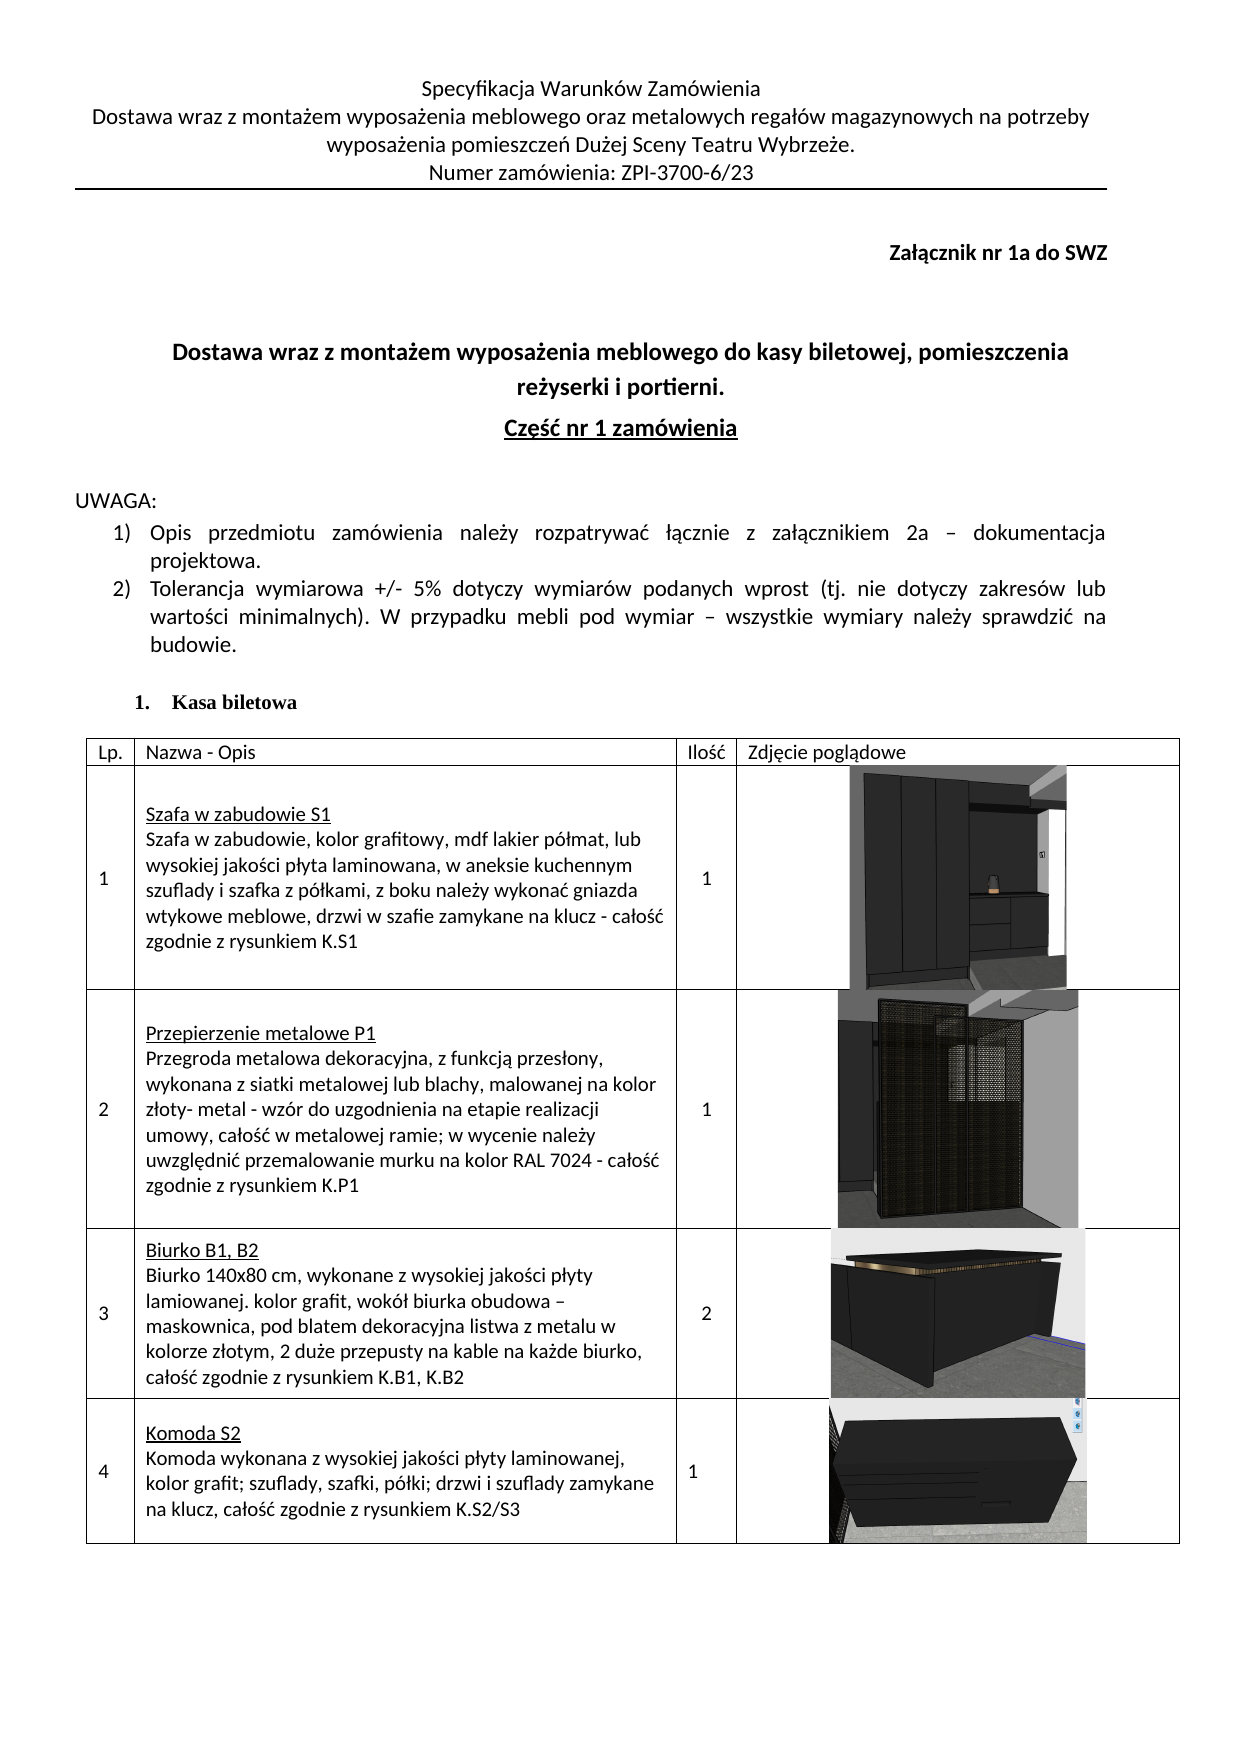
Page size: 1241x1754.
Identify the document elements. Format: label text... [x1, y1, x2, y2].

table_cell [737, 1399, 829, 1542]
table_header Lp. [87, 739, 134, 765]
text Załącznik nr 1a do SWZ [75, 238, 1107, 266]
table_cell 2 [677, 1229, 736, 1398]
table_header Nazwa - Opis [135, 739, 676, 765]
table_cell [1086, 1229, 1179, 1398]
table_cell [1067, 766, 1179, 989]
list Kasa biletowa [134, 690, 1107, 714]
table_cell 1 [87, 766, 134, 989]
list Opis przedmiotu zamówienia należy rozpatrywać łącznie z załącznikiem 2a – dokumentacja projektowa. [112, 518, 1107, 574]
table_header Zdjęcie poglądowe [737, 739, 1179, 765]
table_cell [1087, 1399, 1179, 1542]
text UWAGA: [75, 486, 1107, 514]
table_cell [737, 990, 837, 1228]
picture [829, 765, 1087, 1543]
table_header Ilość [677, 739, 736, 765]
list Tolerancja wymiarowa +/- 5% dotyczy wymiarów podanych wprost (tj. nie dotyczy zakresów lub wartości minimalnych). W przypadku mebli pod wymiar – wszystkie wymiary należy sprawdzić na budowie. [112, 574, 1107, 658]
table_cell [737, 1229, 830, 1398]
table_cell 1 [677, 1399, 736, 1542]
table_cell [1079, 990, 1179, 1228]
table_cell 1 [677, 766, 736, 989]
table_cell 4 [87, 1399, 134, 1542]
table_cell 1 [677, 990, 736, 1228]
table_cell Przepierzenie metalowe P1 Przegroda metalowa dekoracyjna, z funkcją przesłony, wykonana z siatki metalowej lub blachy, malowanej na kolor złoty- metal - wzór do uzgodnienia na etapie realizacji umowy, całość w metalowej ramie; w wycenie należy uwzględnić przemalowanie murku na kolor RAL 7024 - całość zgodnie z rysunkiem K.P1 [135, 990, 676, 1228]
text Dostawa wraz z montażem wyposażenia meblowego do kasy biletowej, pomieszczenia reżyserki i portierni. [134, 336, 1107, 402]
table_cell 2 [87, 990, 134, 1228]
table_cell 3 [87, 1229, 134, 1398]
table_cell Biurko B1, B2 Biurko 140x80 cm, wykonane z wysokiej jakości płyty lamiowanej. kolor grafit, wokół biurka obudowa – maskownica, pod blatem dekoracyjna listwa z metalu w kolorze złotym, 2 duże przepusty na kable na każde biurko, całość zgodnie z rysunkiem K.B1, K.B2 [135, 1229, 676, 1398]
table_cell Komoda S2 Komoda wykonana z wysokiej jakości płyty laminowanej, kolor grafit; szuflady, szafki, półki; drzwi i szuflady zamykane na klucz, całość zgodnie z rysunkiem K.S2/S3 [135, 1399, 676, 1542]
table_cell [737, 766, 849, 989]
table_cell Szafa w zabudowie S1 Szafa w zabudowie, kolor grafitowy, mdf lakier półmat, lub wysokiej jakości płyta laminowana, w aneksie kuchennym szuflady i szafka z półkami, z boku należy wykonać gniazda wtykowe meblowe, drzwi w szafie zamykane na klucz - całość zgodnie z rysunkiem K.S1 [135, 766, 676, 989]
text Część nr 1 zamówienia [134, 412, 1107, 443]
